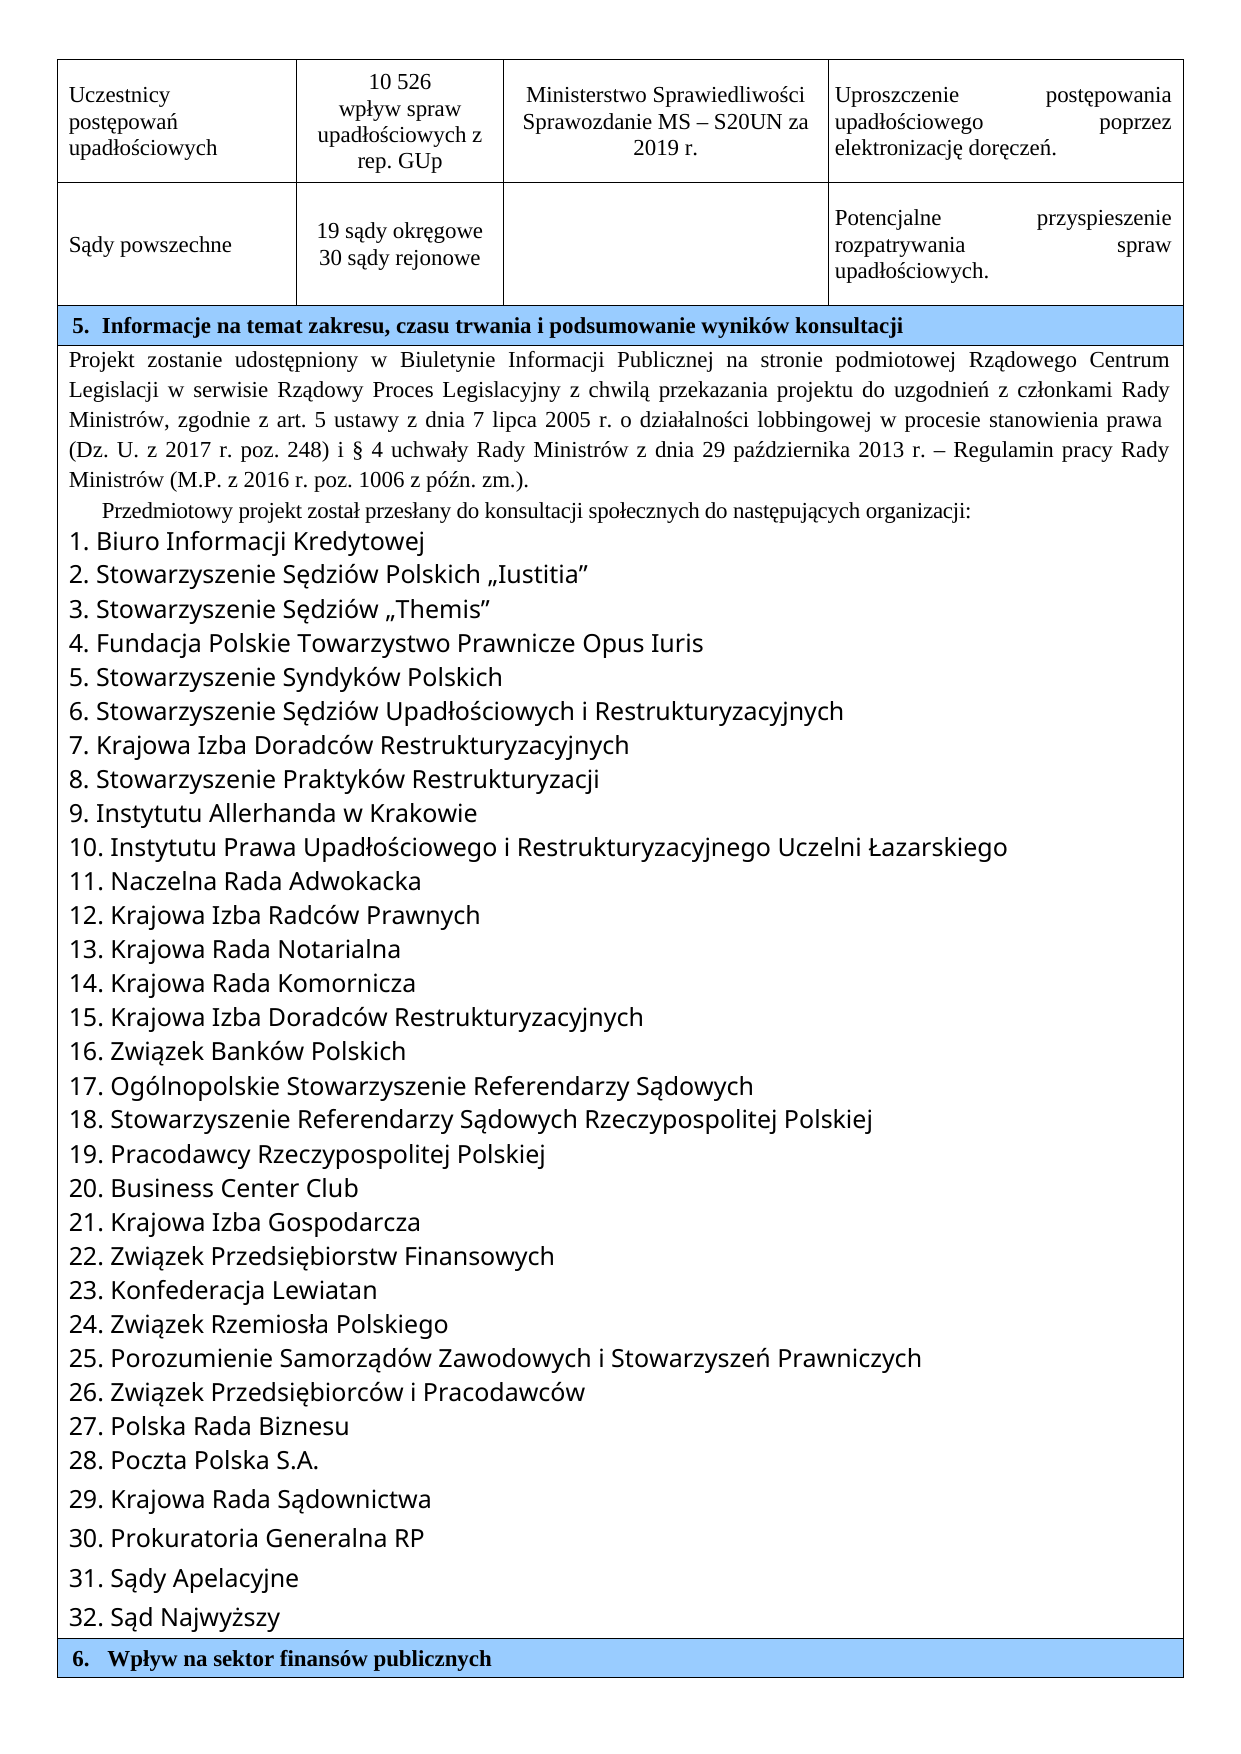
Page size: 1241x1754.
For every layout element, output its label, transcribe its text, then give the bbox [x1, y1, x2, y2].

table_cell Projekt zostanie udostępniony w Biuletynie Informacji Publicznej na stronie podmiotowej Rządowego Centrum Legislacji w serwisie Rządowy Proces Legislacyjny z chwilą przekazania projektu do uzgodnień z członkami Rady Ministrów, zgodnie z art. 5 ustawy z dnia 7 lipca 2005 r. o działalności lobbingowej w procesie stanowienia prawa (Dz. U. z 2017 r. poz. 248) i § 4 uchwały Rady Ministrów z dnia 29 października 2013 r. – Regulamin pracy Rady Ministrów (M.P. z 2016 r. poz. 1006 z późn. zm.). Przedmiotowy projekt został przesłany do konsultacji społecznych do następujących organizacji: 1. Biuro Informacji Kredytowej 2. Stowarzyszenie Sędziów Polskich „Iustitia” 3. Stowarzyszenie Sędziów „Themis” 4. Fundacja Polskie Towarzystwo Prawnicze Opus Iuris 5. Stowarzyszenie Syndyków Polskich 6. Stowarzyszenie Sędziów Upadłościowych i Restrukturyzacyjnych 7. Krajowa Izba Doradców Restrukturyzacyjnych 8. Stowarzyszenie Praktyków Restrukturyzacji 9. Instytutu Allerhanda w Krakowie 10. Instytutu Prawa Upadłościowego i Restrukturyzacyjnego Uczelni Łazarskiego 11. Naczelna Rada Adwokacka 12. Krajowa Izba Radców Prawnych 13. Krajowa Rada Notarialna 14. Krajowa Rada Komornicza 15. Krajowa Izba Doradców Restrukturyzacyjnych 16. Związek Banków Polskich 17. Ogólnopolskie Stowarzyszenie Referendarzy Sądowych 18. Stowarzyszenie Referendarzy Sądowych Rzeczypospolitej Polskiej 19. Pracodawcy Rzeczypospolitej Polskiej 20. Business Center Club 21. Krajowa Izba Gospodarcza 22. Związek Przedsiębiorstw Finansowych 23. Konfederacja Lewiatan 24. Związek Rzemiosła Polskiego 25. Porozumienie Samorządów Zawodowych i Stowarzyszeń Prawniczych 26. Związek Przedsiębiorców i Pracodawców 27. Polska Rada Biznesu 28. Poczta Polska S.A. 29. Krajowa Rada Sądownictwa 30. Prokuratoria Generalna RP 31. Sądy Apelacyjne 32. Sąd Najwyższy [58, 346, 1183, 1637]
table_cell [504, 183, 828, 305]
table_cell Uczestnicy postępowań upadłościowych [58, 60, 296, 182]
table_cell Uproszczenie postępowania upadłościowego poprzez elektronizację doręczeń. [829, 60, 1183, 182]
table_cell 10 526 wpływ spraw upadłościowych z rep. GUp [297, 60, 503, 182]
table_cell Wpływ na sektor finansów publicznych [58, 1639, 1183, 1677]
table_cell Informacje na temat zakresu, czasu trwania i podsumowanie wyników konsultacji [58, 306, 1183, 345]
table_cell Ministerstwo Sprawiedliwości Sprawozdanie MS – S20UN za 2019 r. [504, 60, 828, 182]
table_cell Sądy powszechne [58, 183, 296, 305]
table_cell 19 sądy okręgowe 30 sądy rejonowe [297, 183, 503, 305]
table_cell Potencjalne przyspieszenie rozpatrywania spraw upadłościowych. [829, 183, 1183, 305]
